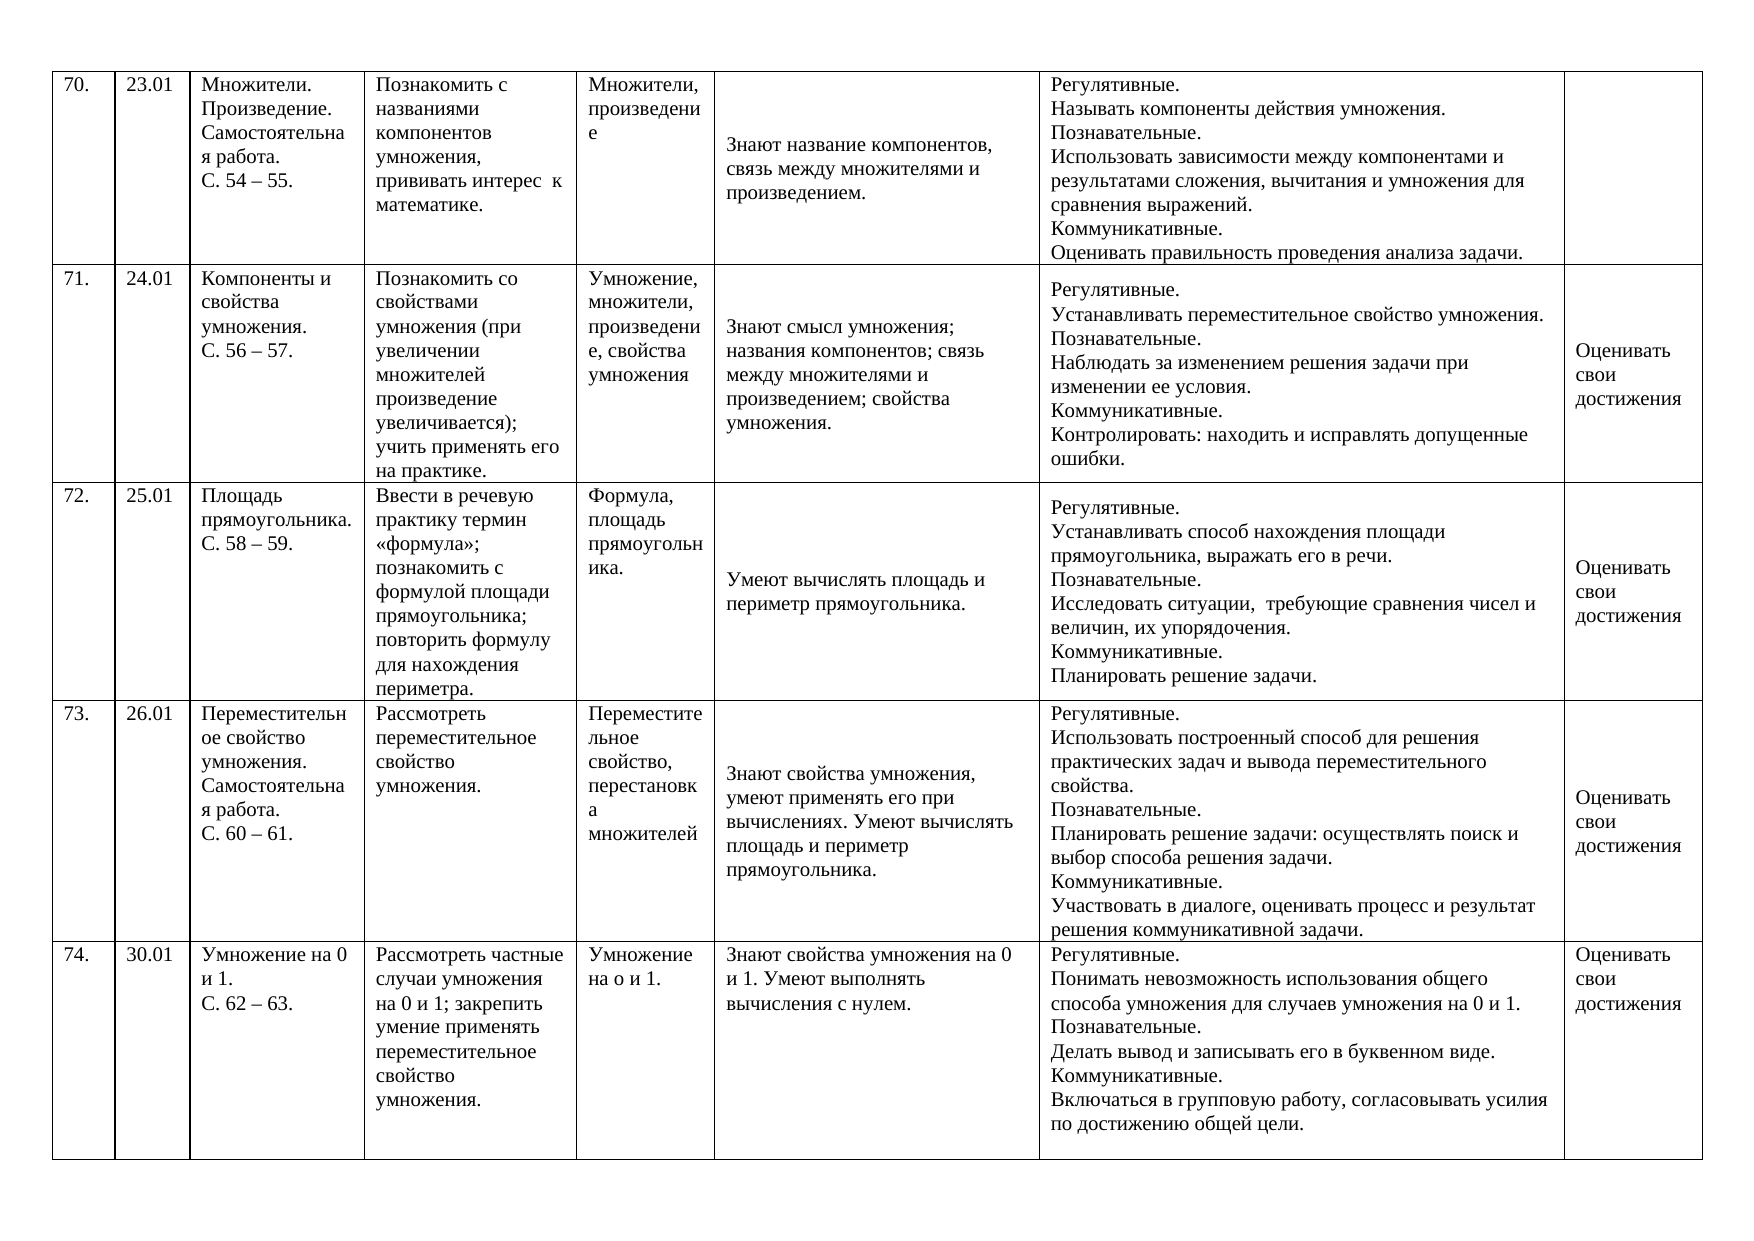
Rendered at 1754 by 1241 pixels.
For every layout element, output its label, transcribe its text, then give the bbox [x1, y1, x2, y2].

table_cell Регулятивные. Устанавливать способ нахождения площади прямоугольника, выражать его в речи. Познавательные. Исследовать ситуации, требующие сравнения чисел и величин, их упорядочения. Коммуникативные. Планировать решение задачи. [1040, 483, 1564, 699]
table_cell 26.01 [116, 701, 189, 941]
table_cell 30.01 [116, 942, 189, 1159]
table_cell Оценивать свои достижения [1565, 701, 1702, 941]
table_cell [1565, 942, 1702, 1159]
table_cell 72. [53, 483, 114, 699]
table_cell Умножение, множители, произведение, свойства умножения [577, 265, 714, 482]
table_cell 24.01 [116, 265, 189, 482]
table_cell 25.01 [116, 483, 189, 699]
table_cell Рассмотреть переместительное свойство умножения. [365, 701, 576, 941]
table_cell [715, 942, 1039, 1159]
table_cell Оценивать свои достижения [1565, 483, 1702, 699]
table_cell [365, 942, 576, 1159]
table_cell Знают свойства умножения, умеют применять его при вычислениях. Умеют вычислять площадь и периметр прямоугольника. [715, 701, 1039, 941]
table_cell Переместительное свойство умножения. Самостоятельная работа. С. 60 – 61. [191, 701, 364, 941]
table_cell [191, 942, 364, 1159]
table_cell Знают смысл умножения; названия компонентов; связь между множителями и произведением; свойства умножения. [715, 265, 1039, 482]
table_cell 70. [53, 72, 114, 264]
table_cell Знают название компонентов, связь между множителями и произведением. [715, 72, 1039, 264]
table_cell Переместительное свойство, перестановка множителей [577, 701, 714, 941]
table_cell Компоненты и свойства умножения. С. 56 – 57. [191, 265, 364, 482]
table_cell [1565, 72, 1702, 264]
table_cell 71. [53, 265, 114, 482]
table_cell Умеют вычислять площадь и периметр прямоугольника. [715, 483, 1039, 699]
table_cell Познакомить со свойствами умножения (при увеличении множителей произведение увеличивается); учить применять его на практике. [365, 265, 576, 482]
table_cell Регулятивные. Использовать построенный способ для решения практических задач и вывода переместительного свойства. Познавательные. Планировать решение задачи: осуществлять поиск и выбор способа решения задачи. Коммуникативные. Участвовать в диалоге, оценивать процесс и результат решения коммуникативной задачи. [1040, 701, 1564, 941]
table_cell Множители. Произведение. Самостоятельная работа. С. 54 – 55. [191, 72, 364, 264]
table_cell 74. [53, 942, 114, 1159]
table_cell Умножение на о и 1. [577, 942, 714, 1159]
table_cell Ввести в речевую практику термин «формула»; познакомить с формулой площади прямоугольника; повторить формулу для нахождения периметра. [365, 483, 576, 699]
table_cell Регулятивные. Устанавливать переместительное свойство умножения. Познавательные. Наблюдать за изменением решения задачи при изменении ее условия. Коммуникативные. Контролировать: находить и исправлять допущенные ошибки. [1040, 265, 1564, 482]
table_cell 23.01 [116, 72, 189, 264]
table_cell Площадь прямоугольника. С. 58 – 59. [191, 483, 364, 699]
table_cell Оценивать свои достижения [1565, 265, 1702, 482]
table_cell Познакомить с названиями компонентов умножения, прививать интерес к математике. [365, 72, 576, 264]
table_cell Множители, произведение [577, 72, 714, 264]
table_cell Формула, площадь прямоугольника. [577, 483, 714, 699]
table_cell Регулятивные. Называть компоненты действия умножения. Познавательные. Использовать зависимости между компонентами и результатами сложения, вычитания и умножения для сравнения выражений. Коммуникативные. Оценивать правильность проведения анализа задачи. [1040, 72, 1564, 264]
table_cell 73. [53, 701, 114, 941]
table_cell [1040, 942, 1564, 1159]
